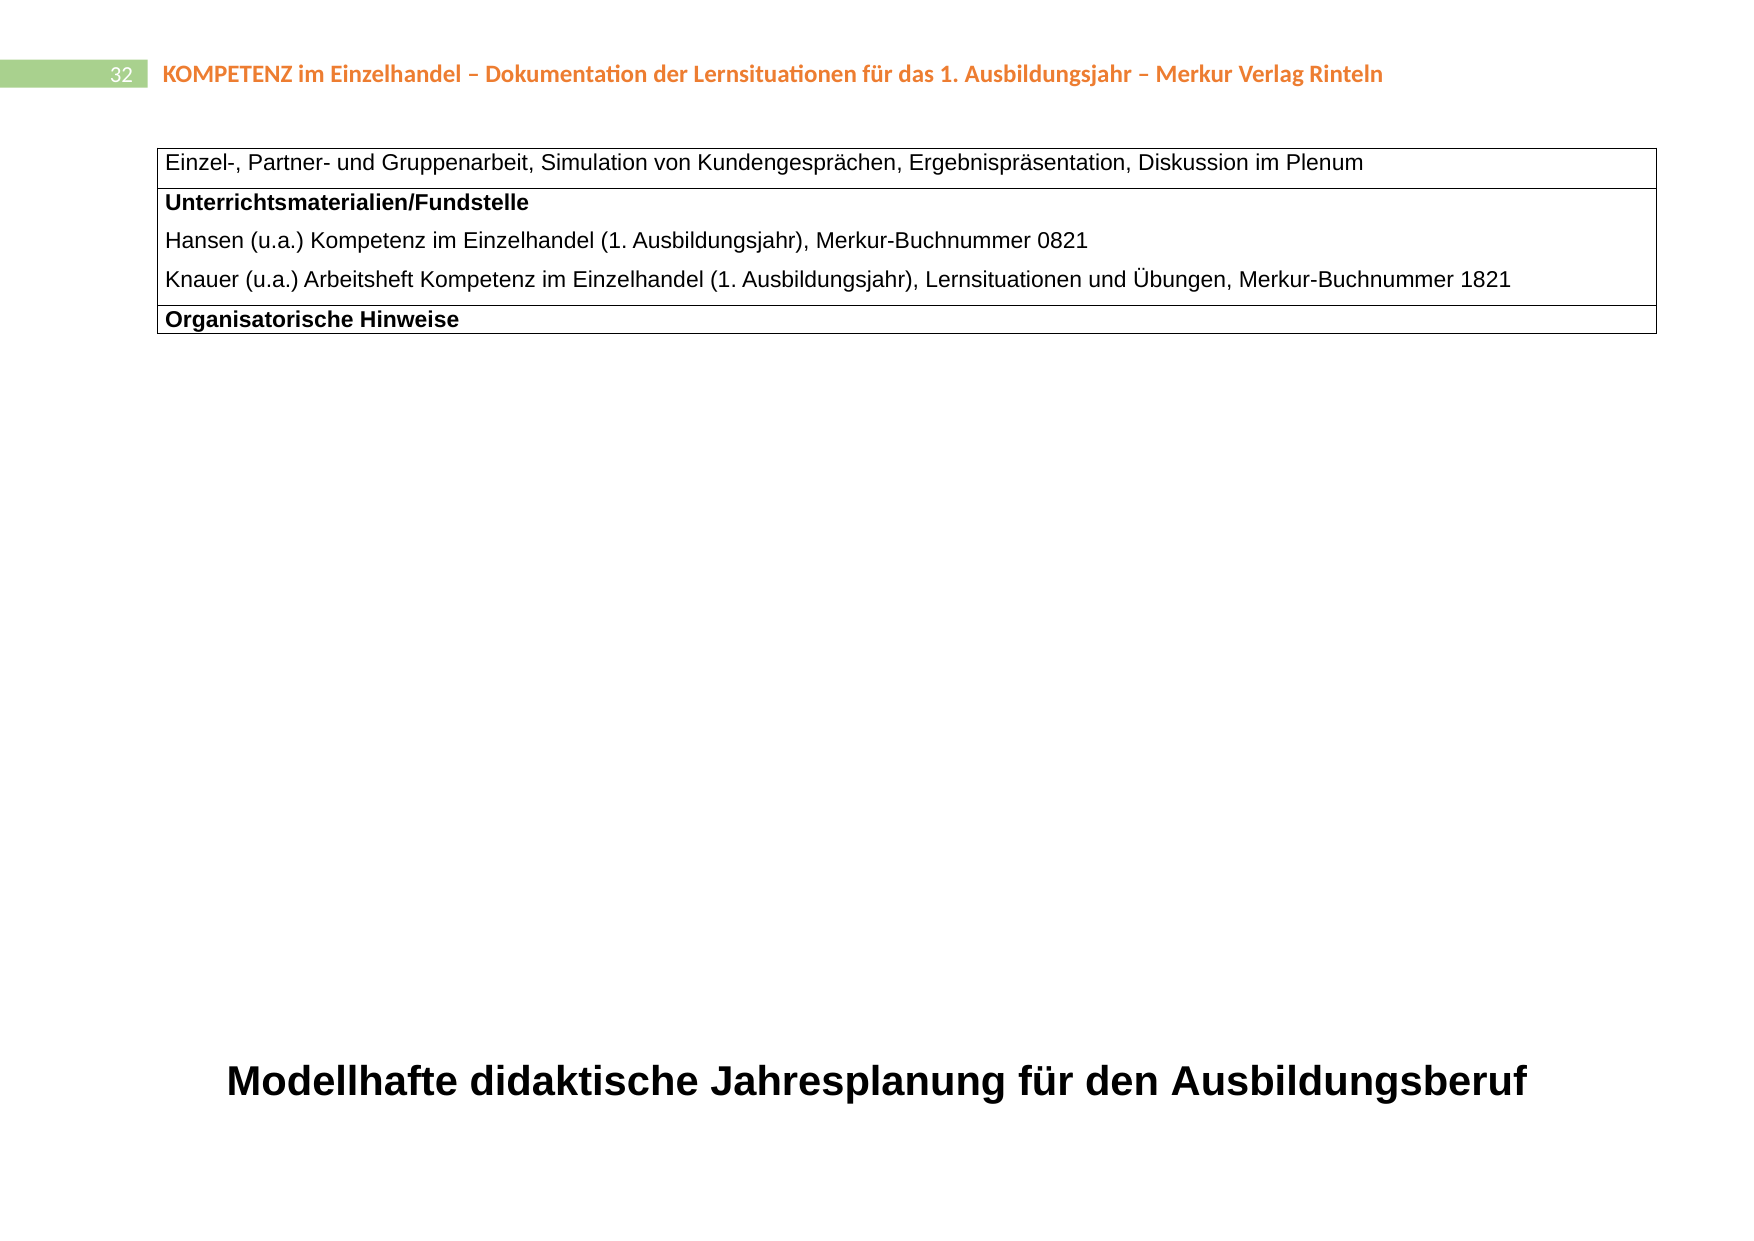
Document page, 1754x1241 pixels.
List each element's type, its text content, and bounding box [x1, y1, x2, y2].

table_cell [158, 149, 1656, 187]
table_cell Unterrichtsmaterialien/Fundstelle Hansen (u.a.) Kompetenz im Einzelhandel (1. Ausbildungsjahr), Merkur-Buchnummer 0821 Knauer (u.a.) Arbeitsheft Kompetenz im Einzelhandel (1. Ausbildungsjahr), Lernsituationen und Übungen, Merkur-Buchnummer 1821 [158, 189, 1656, 305]
text Modellhafte didaktische Jahresplanung für den Ausbildungsberuf [148, 1056, 1606, 1104]
table_cell Organisatorische Hinweise [158, 306, 1656, 332]
